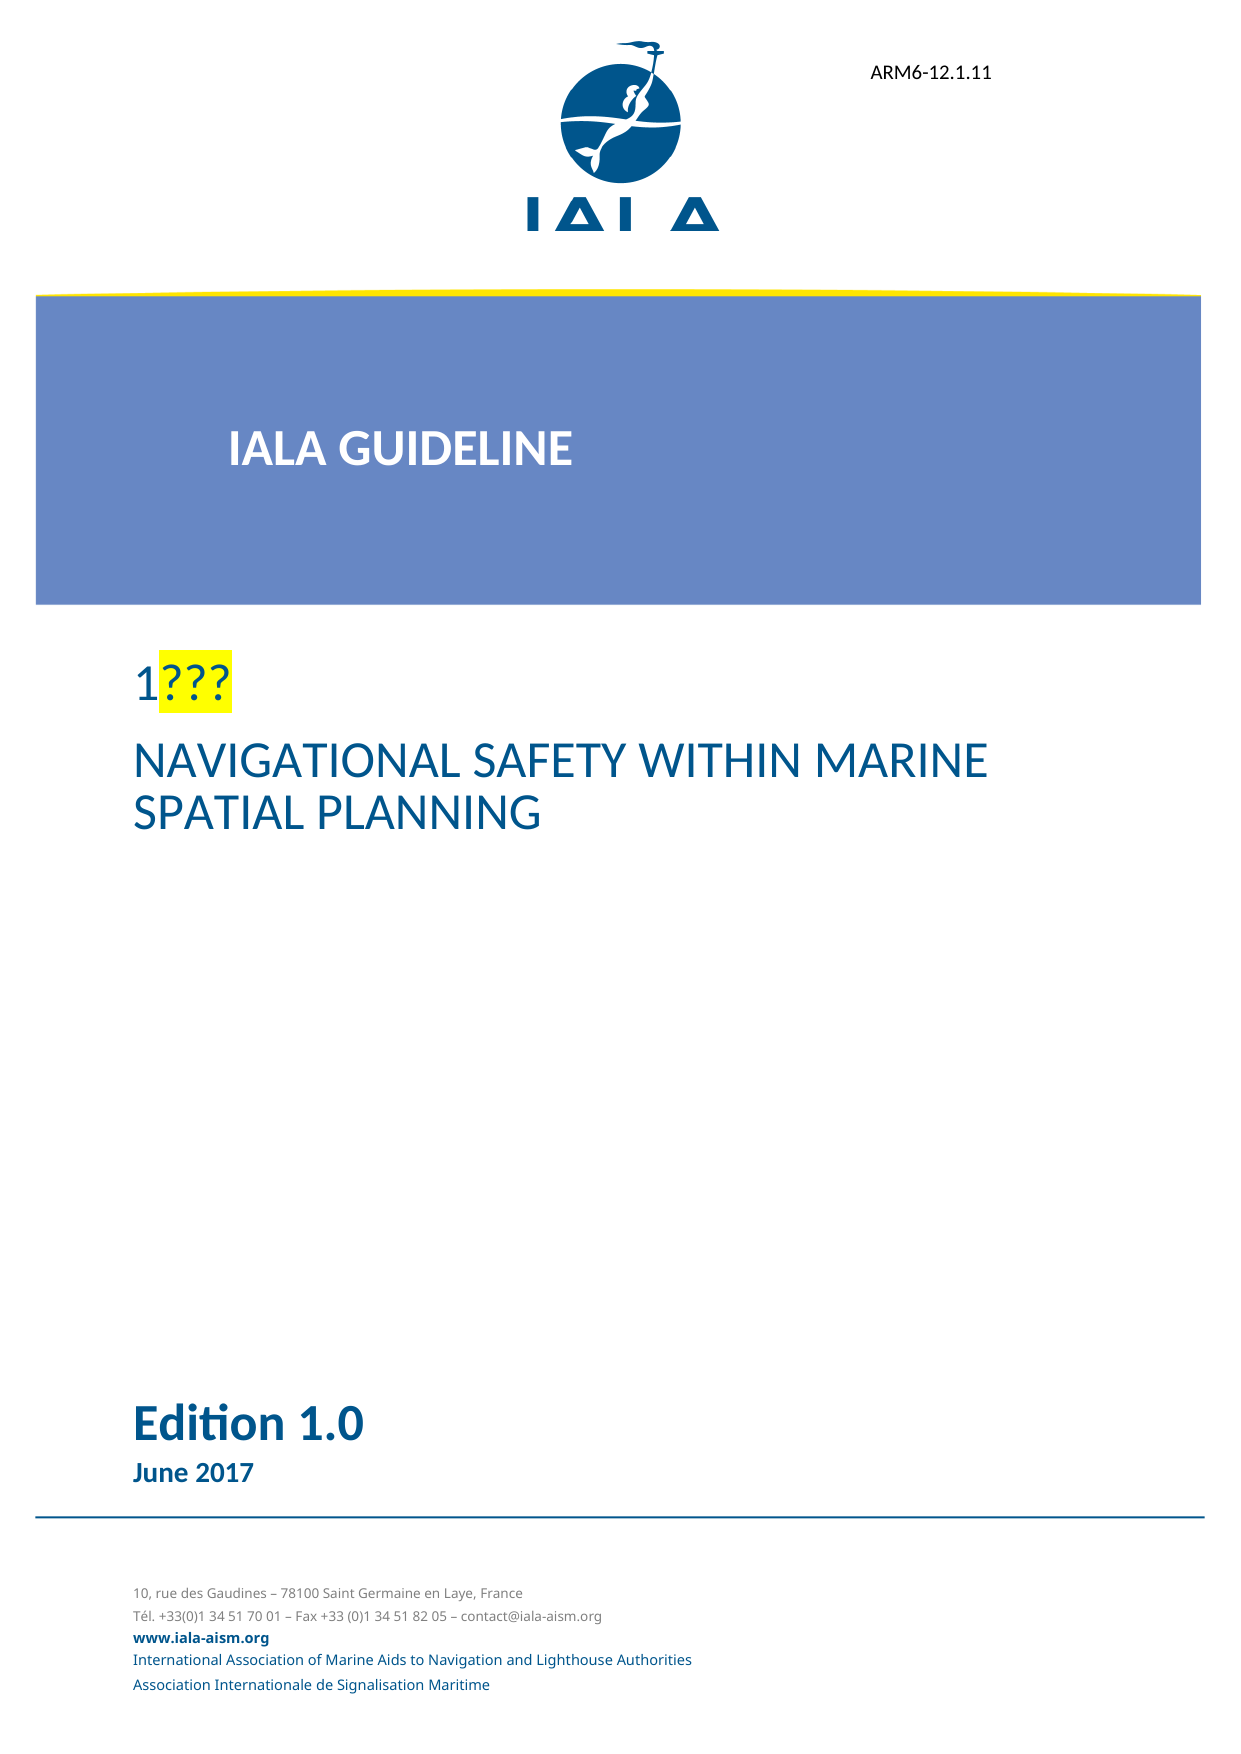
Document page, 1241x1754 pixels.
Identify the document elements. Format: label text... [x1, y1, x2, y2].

text Edition 1.0 [133, 1390, 1107, 1454]
text June 2017 [133, 1454, 1107, 1489]
text 1??? [133, 649, 1107, 713]
text Navigational Safety within Marine Spatial Planning [133, 736, 1107, 840]
picture [0, 29, 1240, 616]
table_header IALA Guideline [133, 297, 1107, 604]
